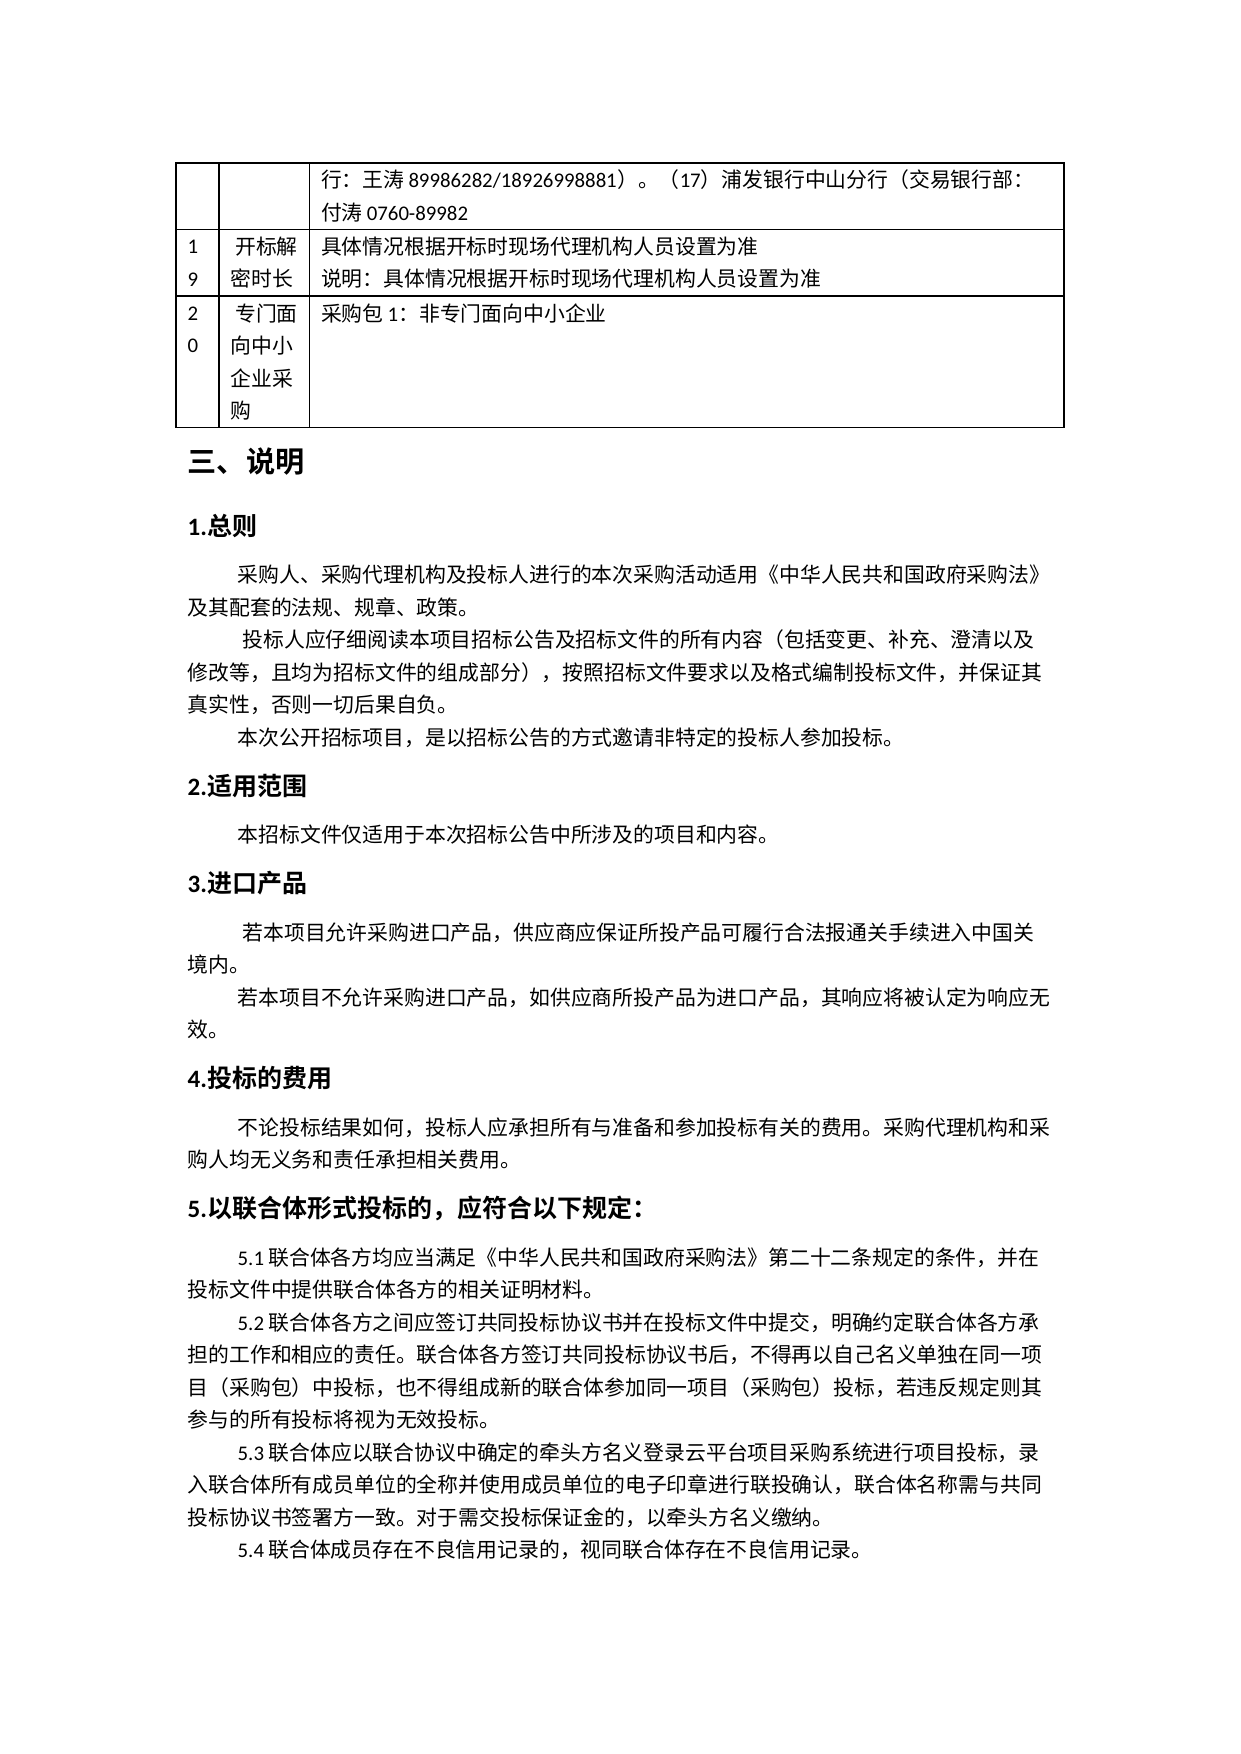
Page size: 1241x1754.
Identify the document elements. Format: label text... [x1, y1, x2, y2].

text 若本项目不允许采购进口产品，如供应商所投产品为进口产品，其响应将被认定为响应无效。 [187, 981, 1053, 1046]
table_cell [310, 164, 1063, 228]
text 5.1联合体各方均应当满足《中华人民共和国政府采购法》第二十二条规定的条件，并在投标文件中提供联合体各方的相关证明材料。 [187, 1241, 1053, 1306]
table_cell 18 [177, 164, 218, 228]
text 不论投标结果如何，投标人应承担所有与准备和参加投标有关的费用。采购代理机构和采购人均无义务和责任承担相关费用。 [187, 1111, 1053, 1176]
table_cell 其他 [220, 164, 309, 228]
table_cell 专门面向中小企业采购 [220, 297, 309, 427]
text 本次公开招标项目，是以招标公告的方式邀请非特定的投标人参加投标。 [187, 721, 1053, 753]
text 5.2 联合体各方之间应签订共同投标协议书并在投标文件中提交，明确约定联合体各方承担的工作和相应的责任。联合体各方签订共同投标协议书后，不得再以自己名义单独在同一项目（采购包）中投标，也不得组成新的联合体参加同一项目（采购包）投标，若违反规定则其参与的所有投标将视为无效投标。 [187, 1306, 1053, 1436]
text 采购人、采购代理机构及投标人进行的本次采购活动适用《中华人民共和国政府采购法》及其配套的法规、规章、政策。 [187, 558, 1053, 623]
text 4.投标的费用 [187, 1046, 1053, 1111]
text 1.总则 [187, 493, 1053, 558]
text 5.3 联合体应以联合协议中确定的牵头方名义登录云平台项目采购系统进行项目投标，录入联合体所有成员单位的全称并使用成员单位的电子印章进行联投确认，联合体名称需与共同投标协议书签署方一致。对于需交投标保证金的，以牵头方名义缴纳。 [187, 1436, 1053, 1533]
table_cell 19 [177, 230, 218, 295]
text 5.以联合体形式投标的，应符合以下规定： [187, 1176, 1053, 1241]
text 2.适用范围 [187, 753, 1053, 818]
table_cell 20 [177, 297, 218, 427]
text 本招标文件仅适用于本次招标公告中所涉及的项目和内容。 [187, 818, 1053, 851]
text 若本项目允许采购进口产品，供应商应保证所投产品可履行合法报通关手续进入中国关境内。 [187, 916, 1053, 981]
table_cell 具体情况根据开标时现场代理机构人员设置为准 说明：具体情况根据开标时现场代理机构人员设置为准 [310, 230, 1063, 295]
text 三、说明 [187, 428, 1053, 493]
table_cell 开标解密时长 [220, 230, 309, 295]
table_cell 采购包1：非专门面向中小企业 [310, 297, 1063, 427]
text 3.进口产品 [187, 851, 1053, 916]
text 5.4联合体成员存在不良信用记录的，视同联合体存在不良信用记录。 [187, 1533, 1053, 1566]
text 投标人应仔细阅读本项目招标公告及招标文件的所有内容（包括变更、补充、澄清以及修改等，且均为招标文件的组成部分），按照招标文件要求以及格式编制投标文件，并保证其真实性，否则一切后果自负。 [187, 623, 1053, 721]
